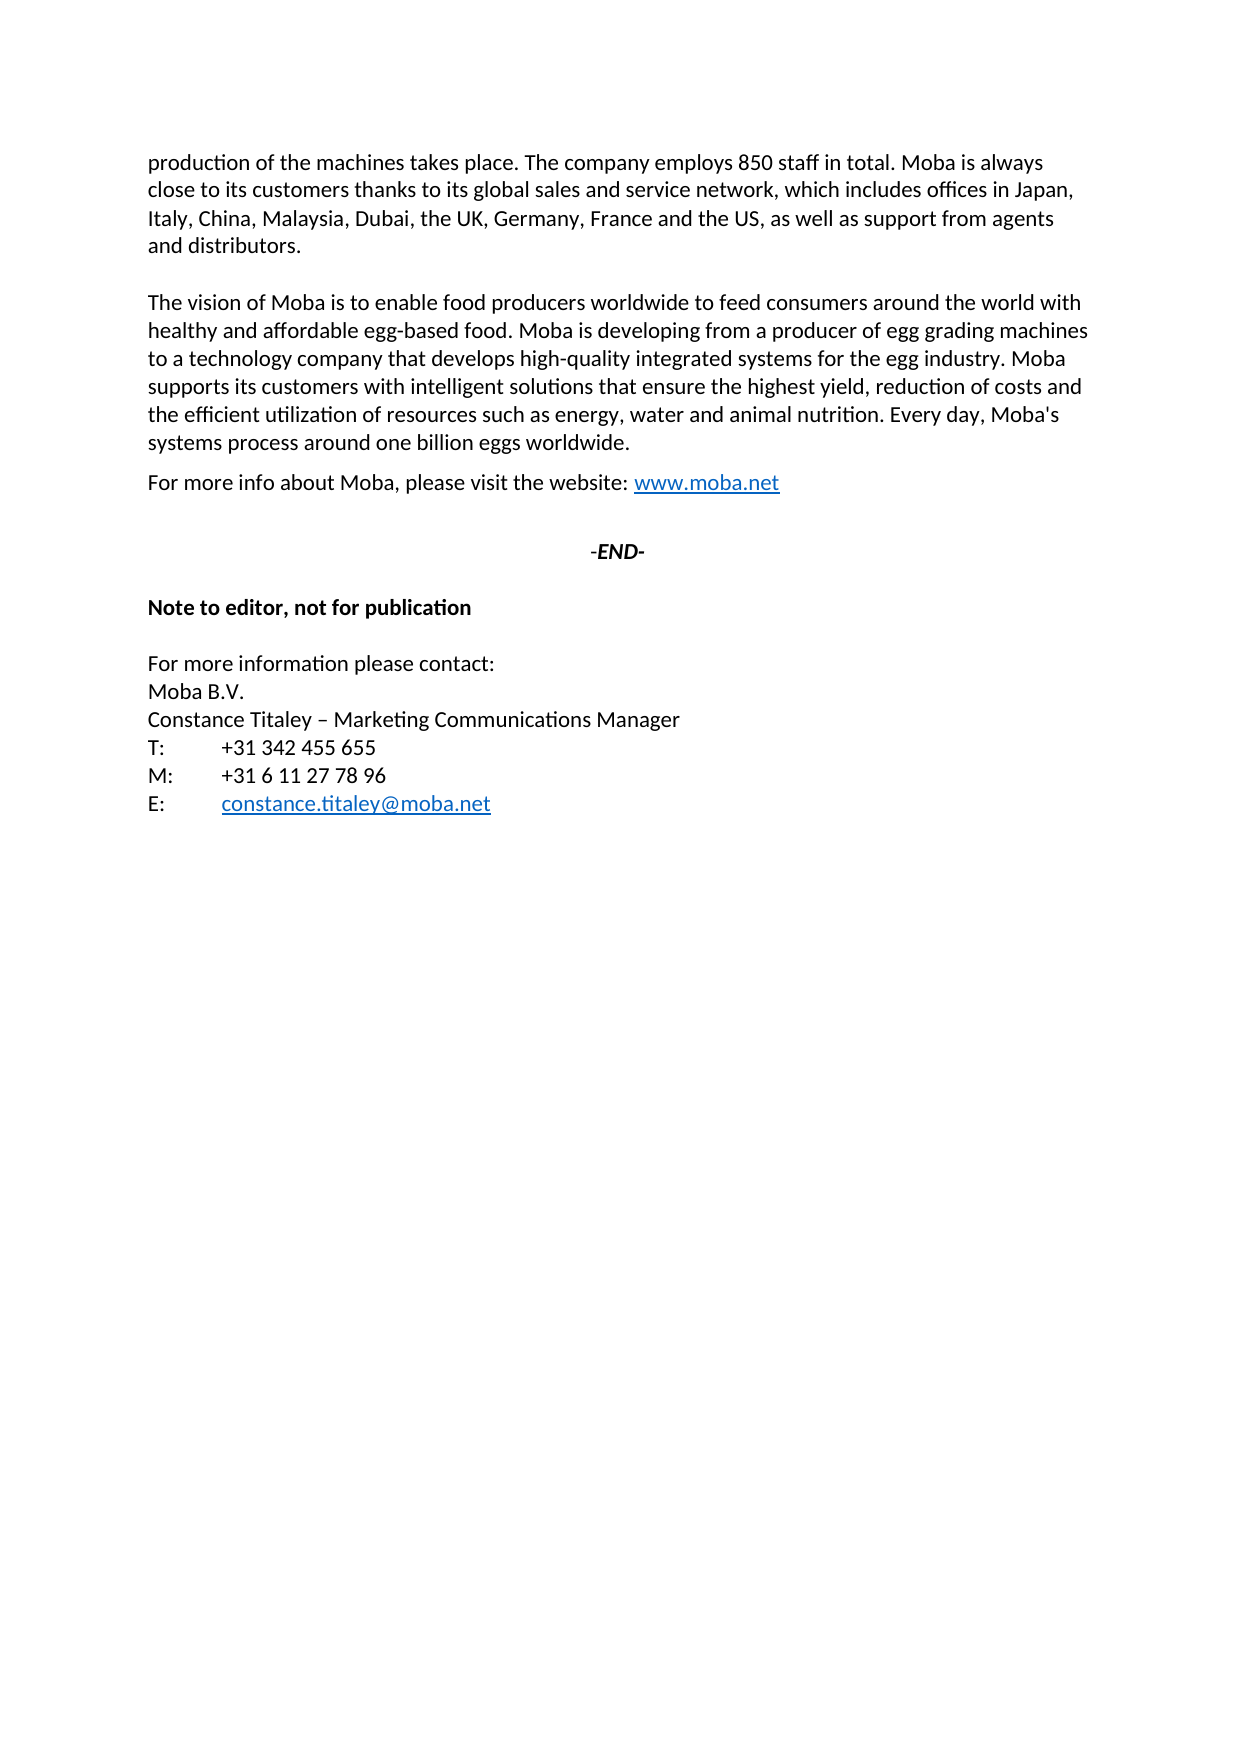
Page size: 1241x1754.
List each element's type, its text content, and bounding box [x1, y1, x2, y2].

text For more info about Moba, please visit the website: www.moba.net [148, 468, 1093, 496]
text Note to editor, not for publication [148, 593, 1093, 621]
text T: +31 342 455 655 [148, 733, 1093, 761]
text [148, 148, 1093, 456]
text Moba B.V. [148, 677, 1093, 705]
text M: +31 6 11 27 78 96 [148, 761, 1093, 789]
text Constance Titaley – Marketing Communications Manager [148, 705, 1093, 733]
text E: constance.titaley@moba.net [148, 789, 1093, 817]
text -END- [148, 537, 1093, 565]
text For more information please contact: [148, 649, 1093, 677]
